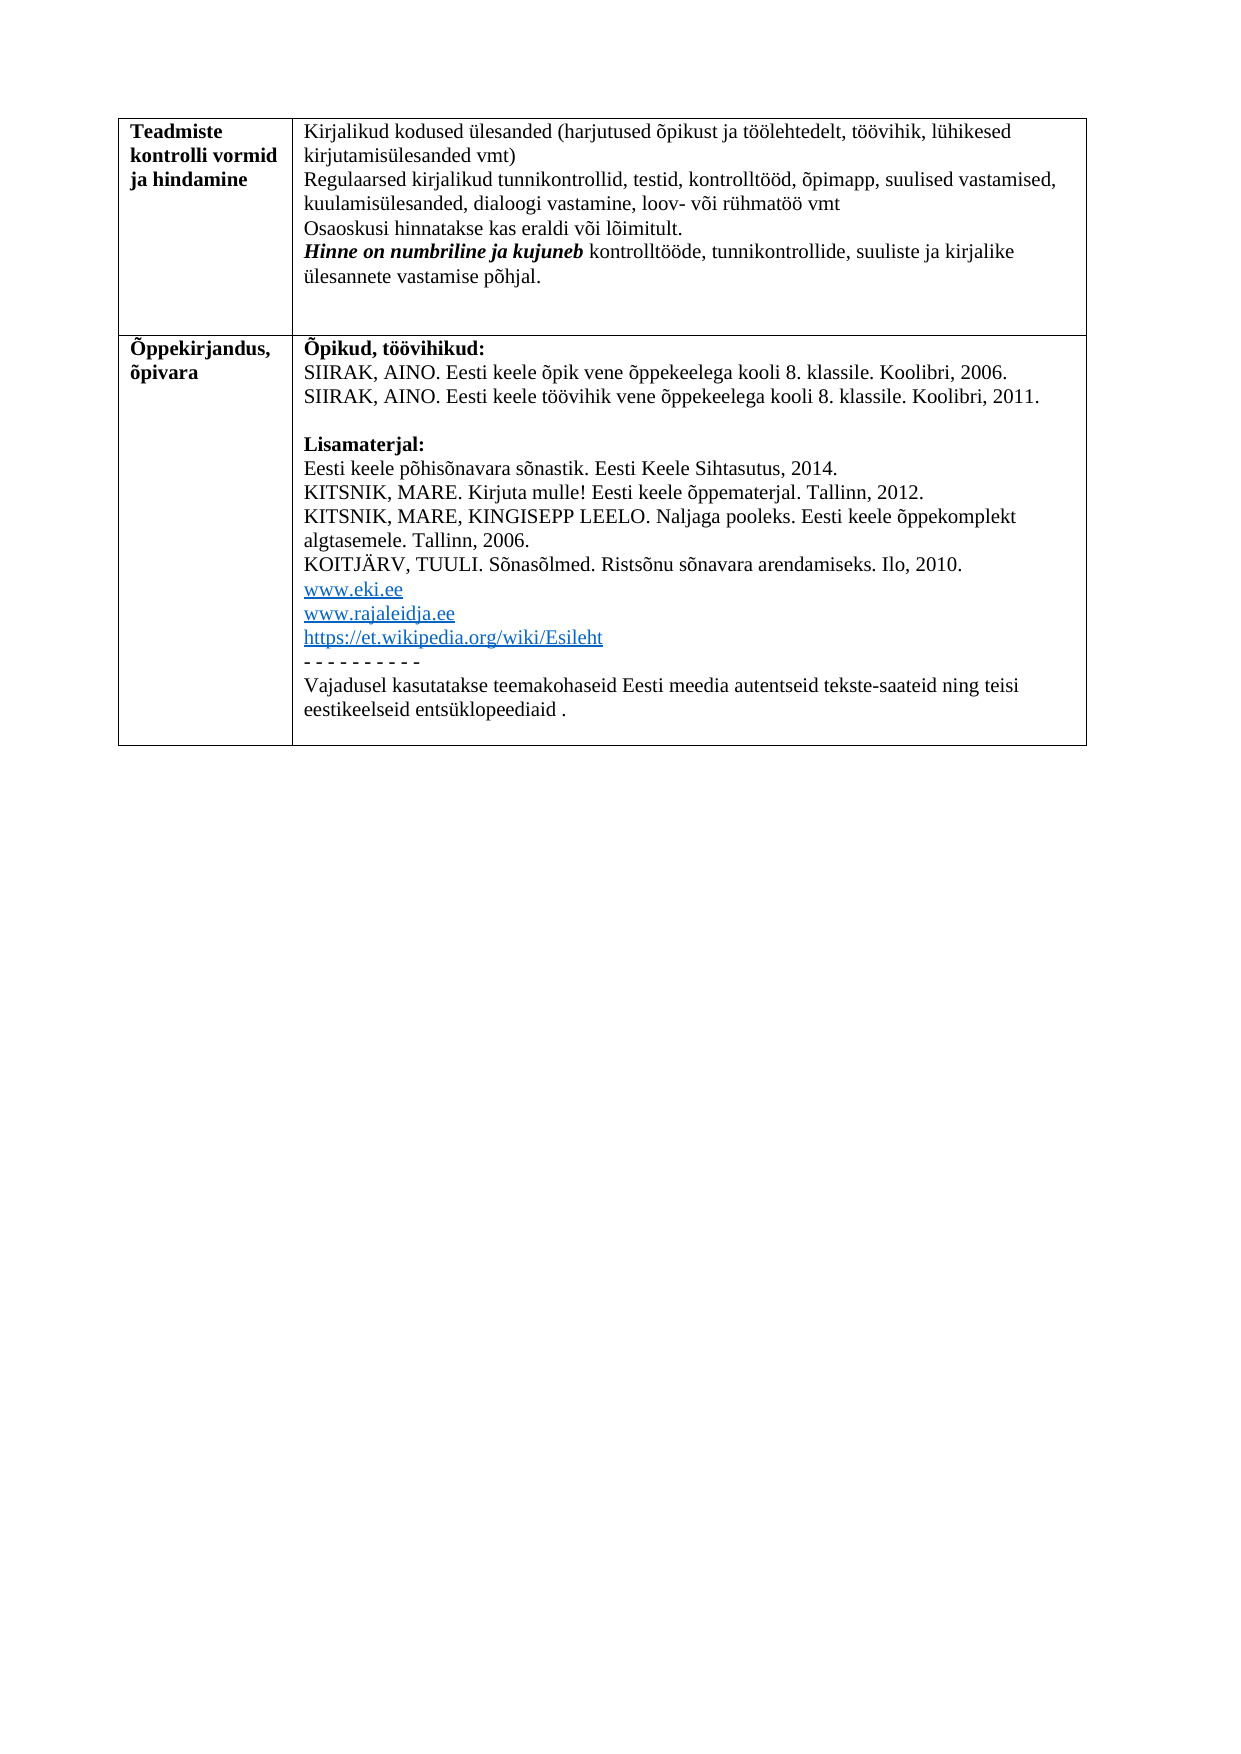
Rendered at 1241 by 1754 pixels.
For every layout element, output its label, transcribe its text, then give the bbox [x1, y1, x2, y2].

table_cell Teadmiste kontrolli vormid ja hindamine [119, 119, 292, 335]
table_cell Õppekirjandus, õpivara [119, 336, 292, 745]
table_cell Kirjalikud kodused ülesanded (harjutused õpikust ja töölehtedelt, töövihik, lühikesed kirjutamisülesanded vmt) Regulaarsed kirjalikud tunnikontrollid, testid, kontrolltööd, õpimapp, suulised vastamised, kuulamisülesanded, dialoogi vastamine, loov- või rühmatöö vmt Osaoskusi hinnatakse kas eraldi või lõimitult. Hinne on numbriline ja kujuneb kontrolltööde, tunnikontrollide, suuliste ja kirjalike ülesannete vastamise põhjal. [293, 119, 1086, 335]
table_cell Õpikud, töövihikud: SIIRAK, AINO. Eesti keele õpik vene õppekeelega kooli 8. klassile. Koolibri, 2006. SIIRAK, AINO. Eesti keele töövihik vene õppekeelega kooli 8. klassile. Koolibri, 2011. Lisamaterjal: Eesti keele põhisõnavara sõnastik. Eesti Keele Sihtasutus, 2014. KITSNIK, MARE. Kirjuta mulle! Eesti keele õppematerjal. Tallinn, 2012. KITSNIK, MARE, KINGISEPP LEELO. Naljaga pooleks. Eesti keele õppekomplekt algtasemele. Tallinn, 2006. KOITJÄRV, TUULI. Sõnasõlmed. Ristsõnu sõnavara arendamiseks. Ilo, 2010. www.eki.ee www.rajaleidja.ee https://et.wikipedia.org/wiki/Esileht - - - - - - - - - - Vajadusel kasutatakse teemakohaseid Eesti meedia autentseid tekste-saateid ning teisi eestikeelseid entsüklopeediaid . [293, 336, 1086, 745]
